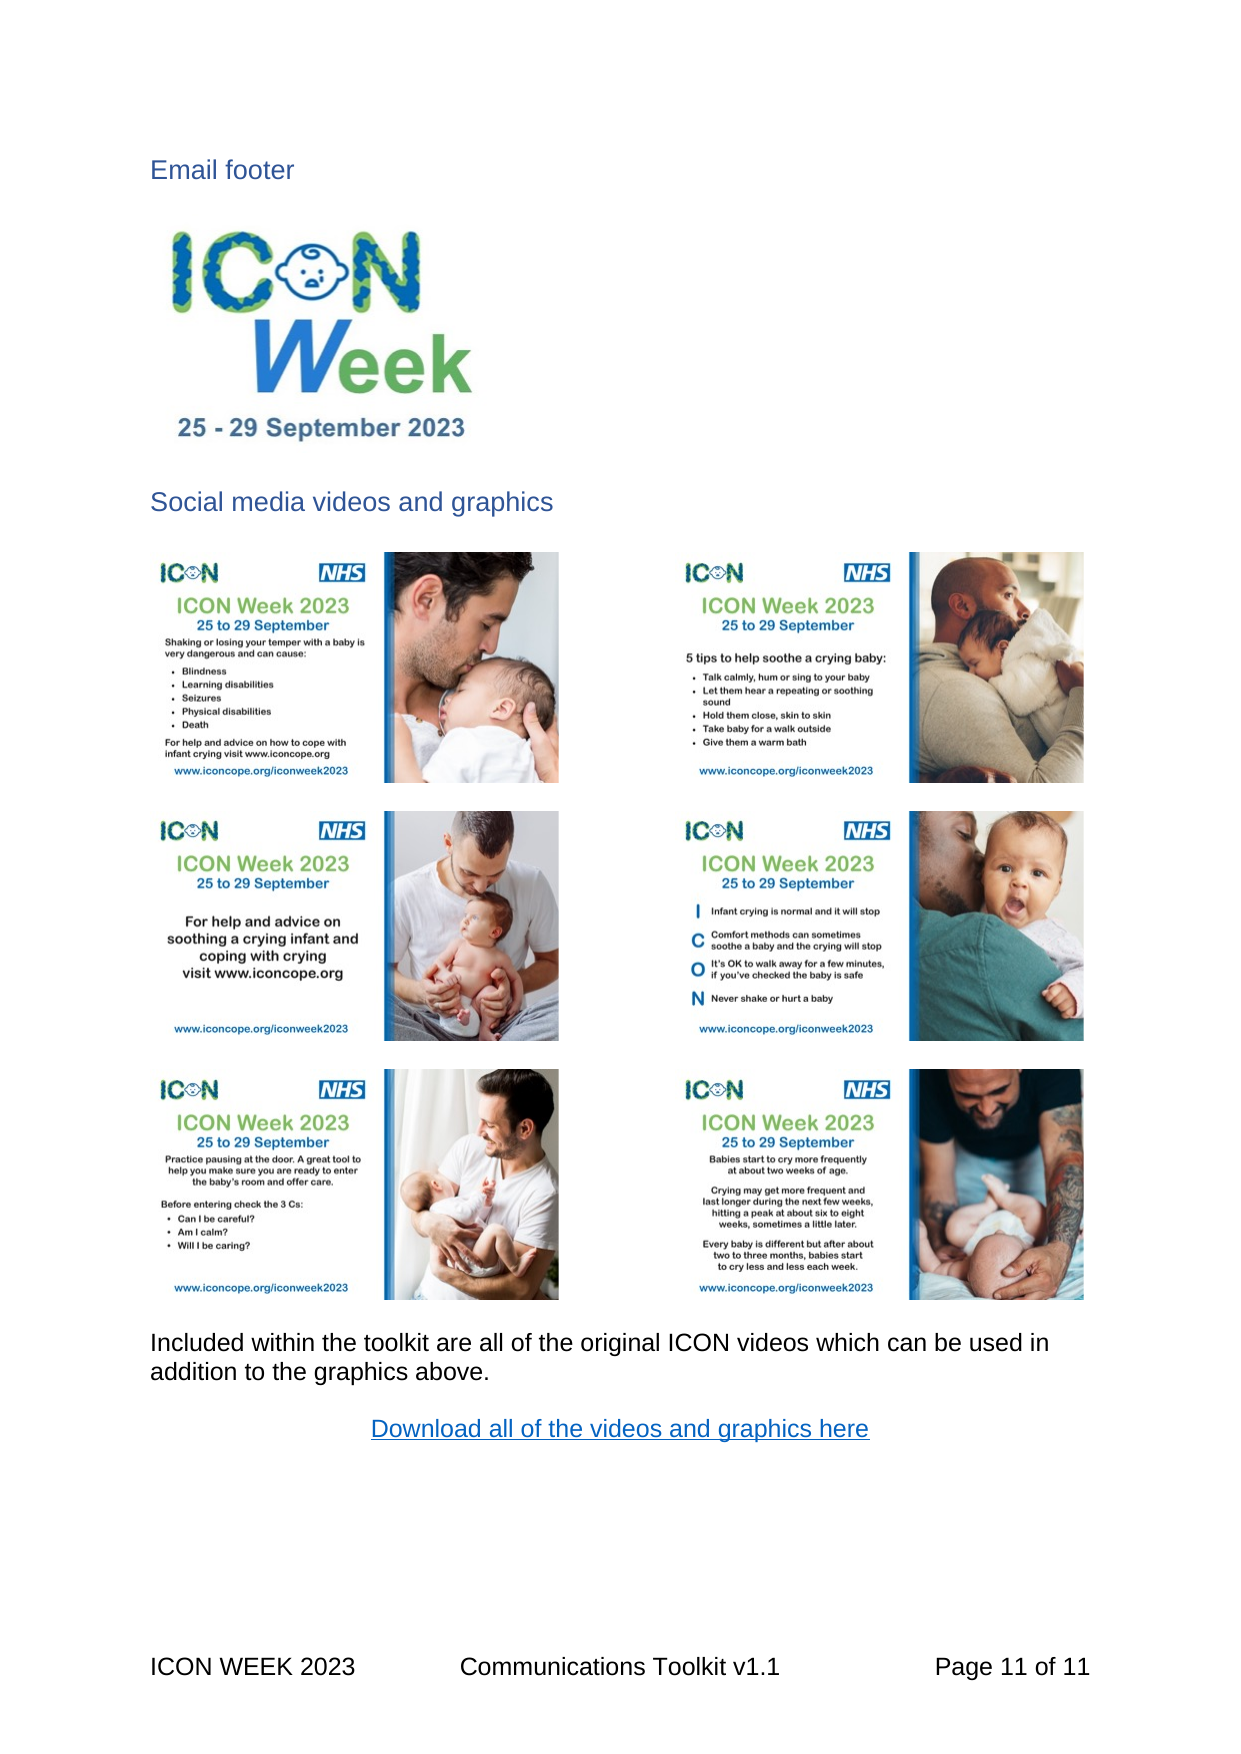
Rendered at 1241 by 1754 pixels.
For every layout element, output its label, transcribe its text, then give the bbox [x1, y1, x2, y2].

picture [150, 552, 559, 783]
subtitle Social media videos and graphics [150, 486, 1090, 517]
picture [150, 1069, 559, 1300]
text Download all of the videos and graphics here [150, 1414, 1090, 1443]
picture [150, 214, 492, 453]
picture [675, 552, 1084, 783]
picture [675, 811, 1084, 1041]
text Included within the toolkit are all of the original ICON videos which can be used in addition to the graphics above. [150, 1328, 1090, 1385]
picture [150, 811, 559, 1041]
picture [675, 1069, 1084, 1300]
subtitle Email footer [150, 154, 1090, 185]
